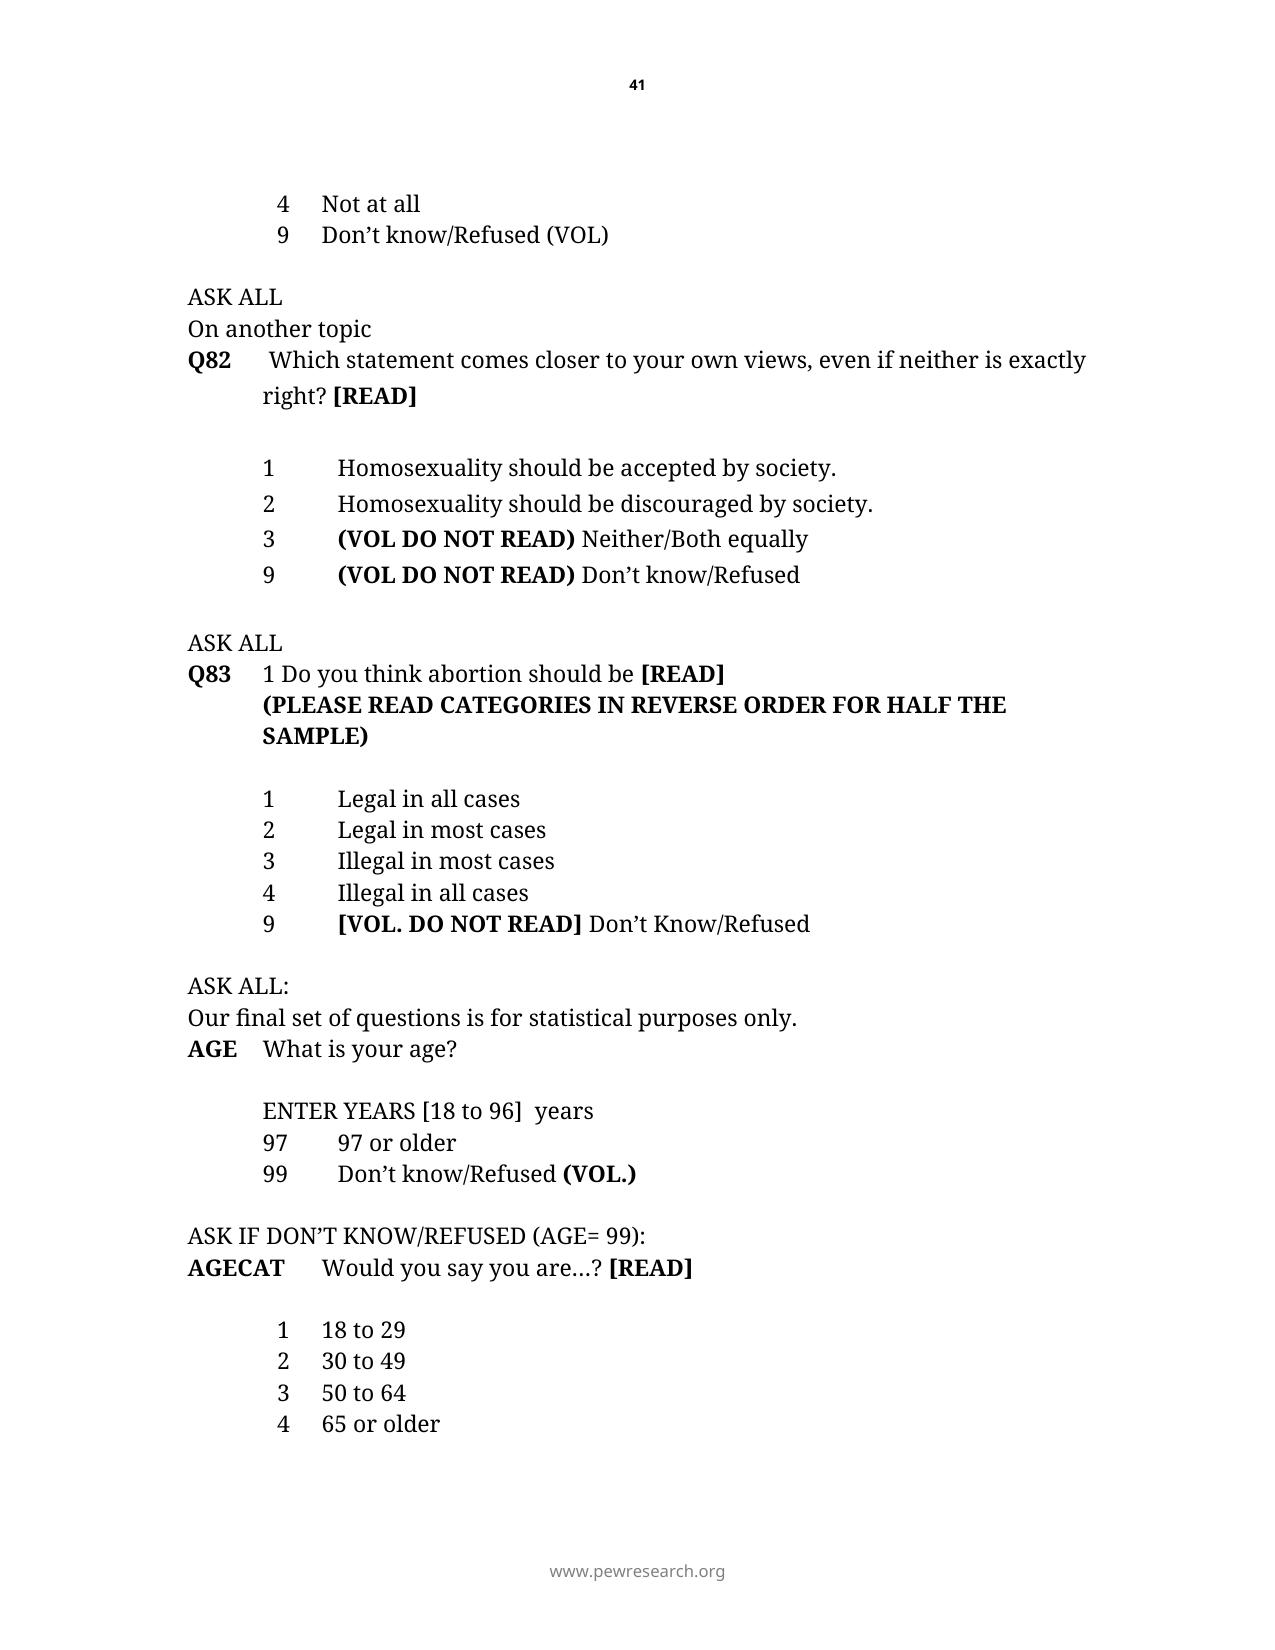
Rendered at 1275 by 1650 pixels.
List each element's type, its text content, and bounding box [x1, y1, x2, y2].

text AGECAT Would you say you are…? [READ] [187, 1252, 1087, 1283]
text 3 (VOL DO NOT READ) Neither/Both equally [262, 523, 1087, 555]
text 2 Homosexuality should be discouraged by society. [262, 487, 1087, 519]
text 4 Illegal in all cases [262, 877, 1087, 908]
text ASK ALL: [187, 970, 1087, 1002]
text 97 97 or older [262, 1127, 1087, 1158]
text AGE What is your age? [187, 1033, 1087, 1064]
text 1 Legal in all cases [262, 783, 1087, 814]
text ASK ALL [187, 627, 1087, 658]
text 3 50 to 64 [187, 1377, 1087, 1408]
text 3 Illegal in most cases [262, 845, 1087, 877]
text ENTER YEARS [18 to 96] years [262, 1095, 1087, 1127]
text 9 [VOL. DO NOT READ] Don’t Know/Refused [187, 908, 1087, 939]
text Q83 Do you think abortion should be [READ] [187, 658, 1087, 689]
text 99 Don’t know/Refused (VOL.) [262, 1158, 1087, 1189]
text On another topic [187, 312, 1087, 344]
text 9 (VOL DO NOT READ) Don’t know/Refused [262, 559, 1087, 591]
text Q82 Which statement comes closer to your own views, even if neither is exactly right? [READ] [187, 344, 1087, 411]
text 2 30 to 49 [187, 1345, 1087, 1377]
text Our final set of questions is for statistical purposes only. [187, 1002, 1087, 1033]
text (PLEASE READ CATEGORIES IN REVERSE ORDER FOR HALF THE SAMPLE) [262, 689, 1087, 752]
text 2 Legal in most cases [262, 814, 1087, 845]
text 1 Homosexuality should be accepted by society. [262, 452, 1087, 483]
text 4 65 or older [187, 1408, 1087, 1439]
text 9 Don’t know/Refused (VOL) [277, 219, 1087, 250]
list Not at all [277, 187, 1087, 219]
text 1 18 to 29 [187, 1314, 1087, 1345]
text ASK IF DON’T KNOW/REFUSED (AGE= 99): [187, 1220, 1087, 1252]
text ASK ALL [187, 281, 1087, 312]
